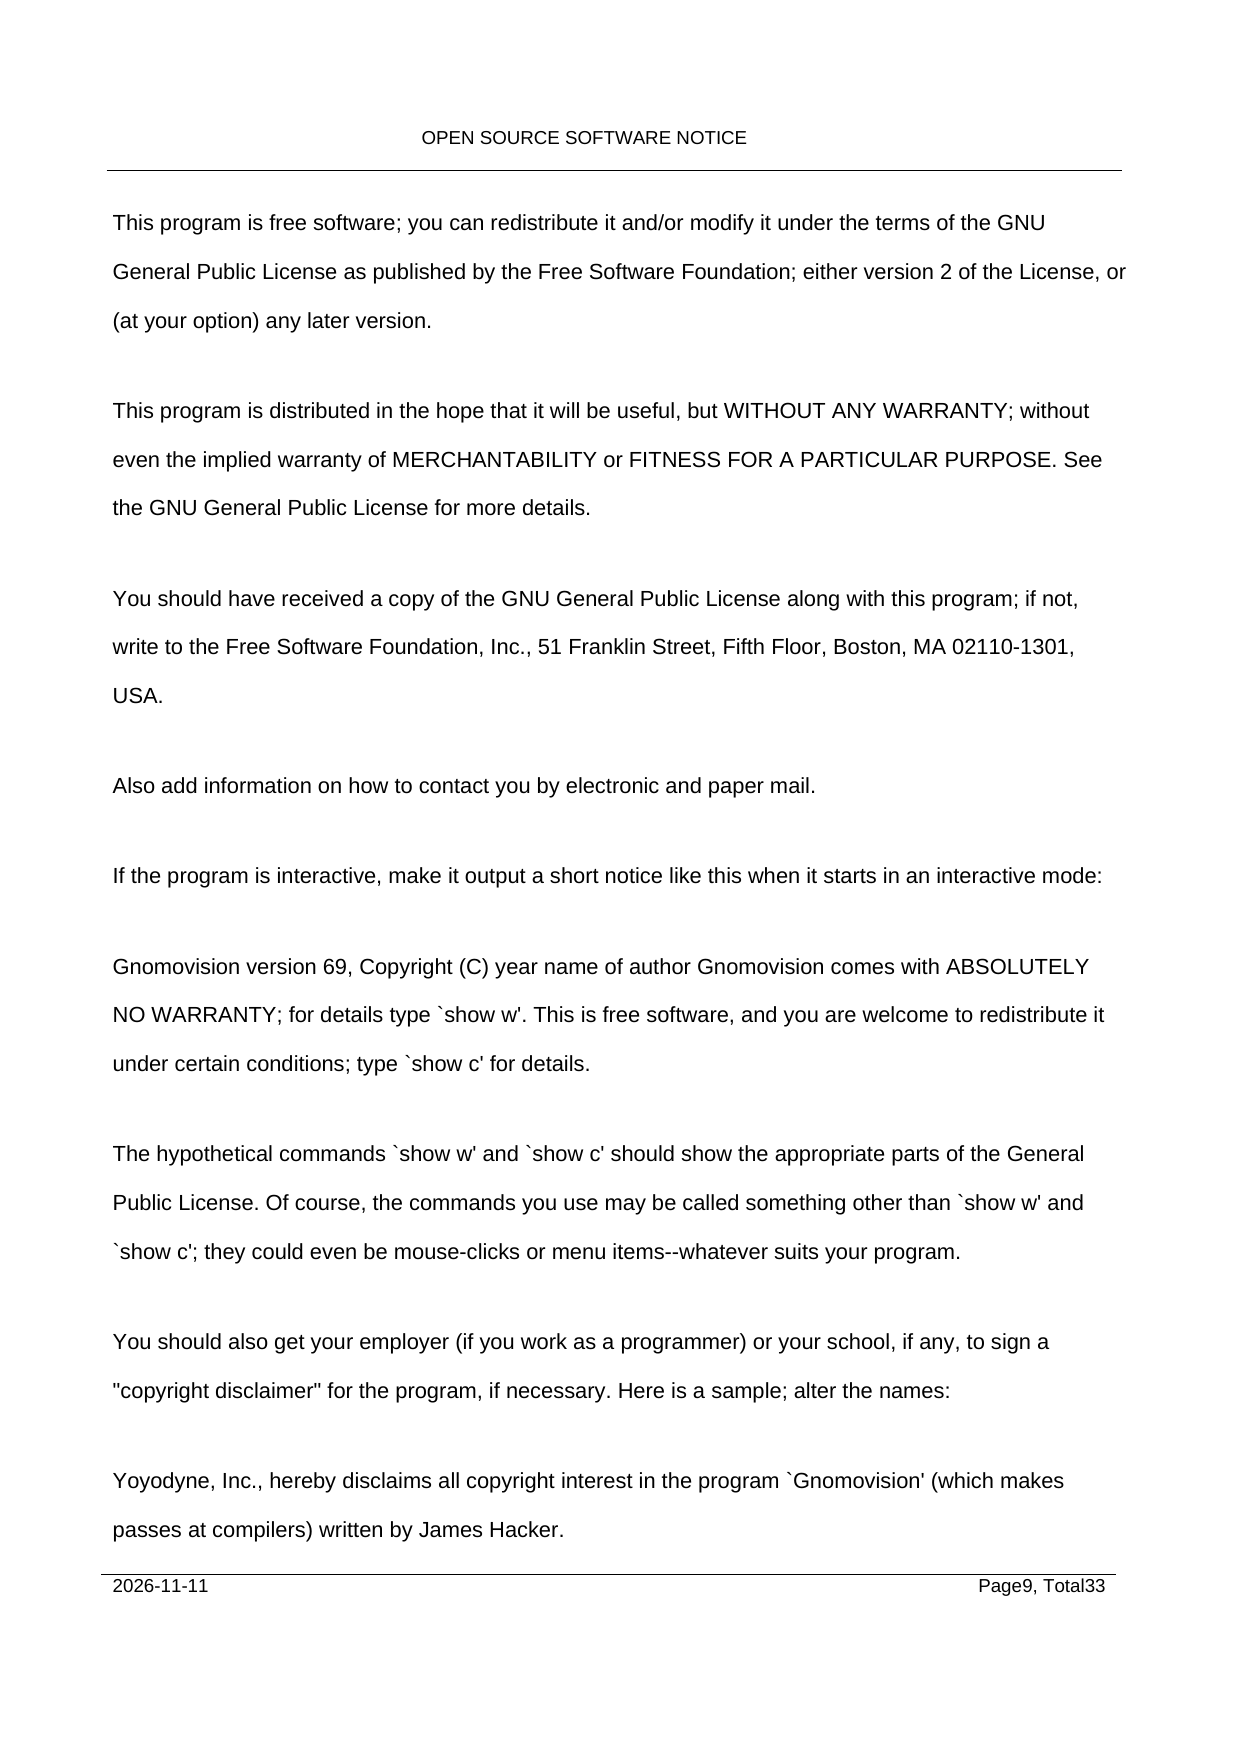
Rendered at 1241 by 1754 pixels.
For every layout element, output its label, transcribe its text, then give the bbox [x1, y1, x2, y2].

text Yoyodyne, Inc., hereby disclaims all copyright interest in the program `Gnomovision' (which makes passes at compilers) written by James Hacker. [112, 1464, 1128, 1546]
text Gnomovision version 69, Copyright (C) year name of author Gnomovision comes with ABSOLUTELY NO WARRANTY; for details type `show w'. This is free software, and you are welcome to redistribute it under certain conditions; type `show c' for details. [112, 950, 1128, 1080]
text You should also get your employer (if you work as a programmer) or your school, if any, to sign a "copyright disclaimer" for the program, if necessary. Here is a sample; alter the names: [112, 1325, 1128, 1407]
text If the program is interactive, make it output a short notice like this when it starts in an interactive mode: [112, 860, 1128, 892]
text This program is distributed in the hope that it will be useful, but WITHOUT ANY WARRANTY; without even the implied warranty of MERCHANTABILITY or FITNESS FOR A PARTICULAR PURPOSE. See the GNU General Public License for more details. [112, 394, 1128, 524]
text The hypothetical commands `show w' and `show c' should show the appropriate parts of the General Public License. Of course, the commands you use may be called something other than `show w' and `show c'; they could even be mouse-clicks or menu items--whatever suits your program. [112, 1138, 1128, 1268]
text This program is free software; you can redistribute it and/or modify it under the terms of the GNU General Public License as published by the Free Software Foundation; either version 2 of the License, or (at your option) any later version. [112, 206, 1128, 336]
text Also add information on how to contact you by electronic and paper mail. [112, 769, 1128, 802]
text You should have received a copy of the GNU General Public License along with this program; if not, write to the Free Software Foundation, Inc., 51 Franklin Street, Fifth Floor, Boston, MA 02110-1301, USA. [112, 582, 1128, 712]
